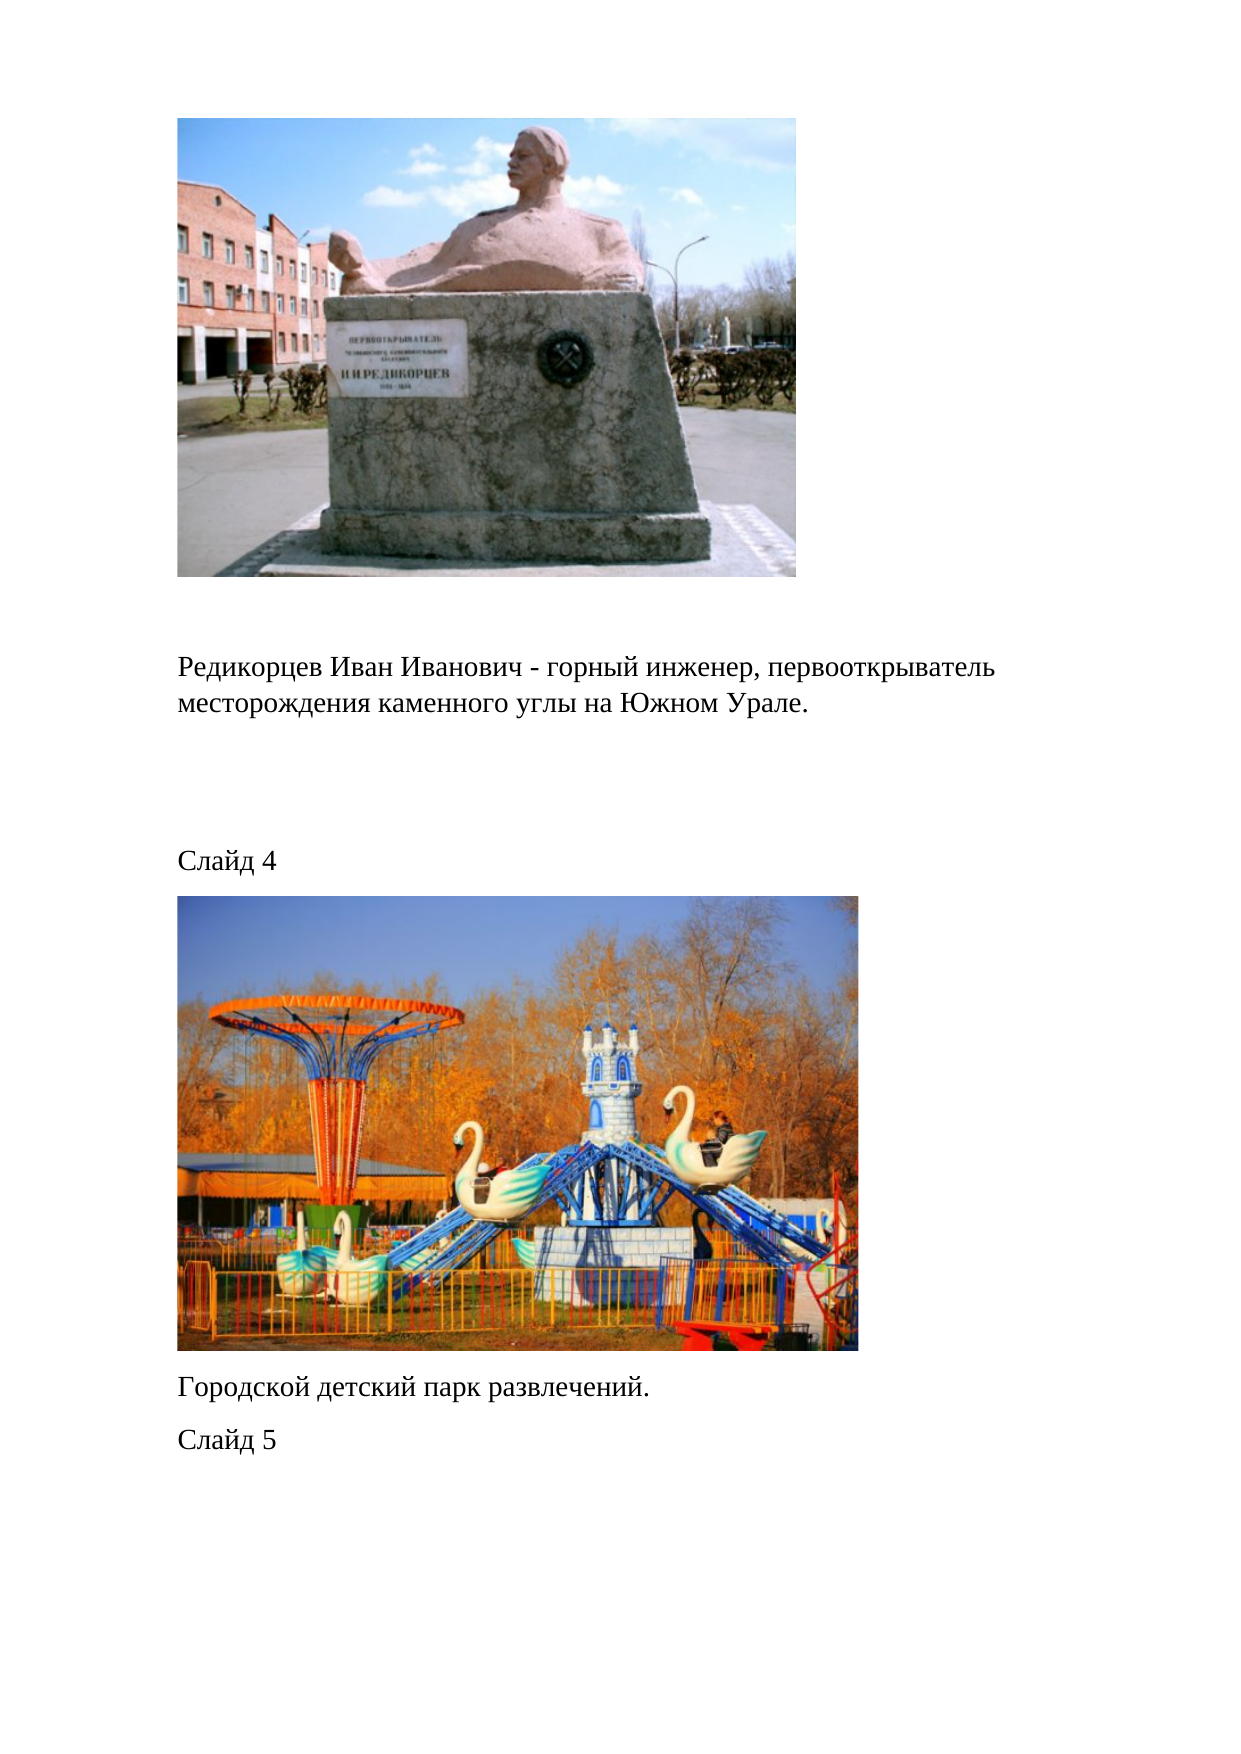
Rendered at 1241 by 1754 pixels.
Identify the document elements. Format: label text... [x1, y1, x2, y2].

text Слайд 5 [177, 1422, 1152, 1456]
text Слайд 4 [177, 843, 1152, 877]
picture [177, 118, 796, 577]
text Редикорцев Иван Иванович - горный инженер, первооткрыватель месторождения каменного углы на Южном Урале. [177, 649, 1152, 718]
picture [177, 896, 859, 1351]
text Городской детский парк развлечений. [177, 1369, 1152, 1403]
